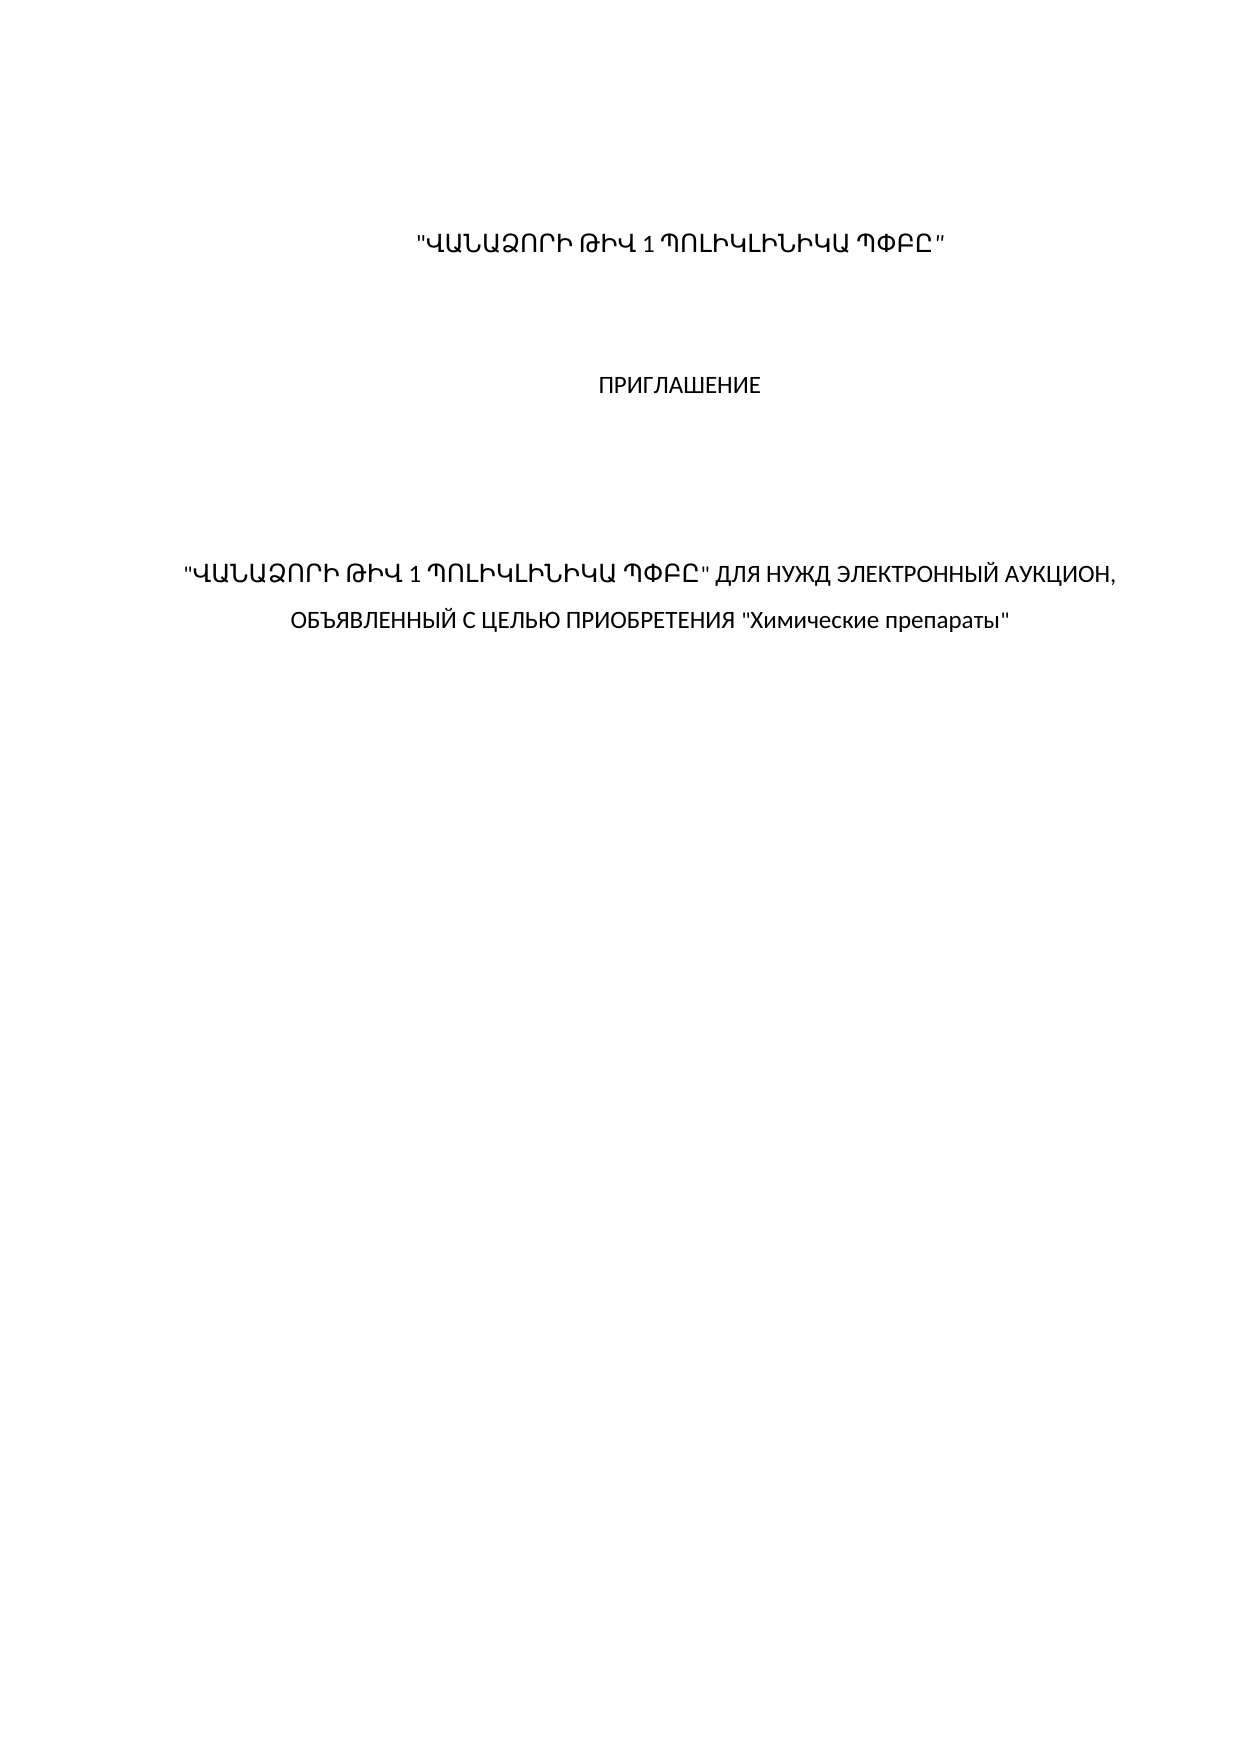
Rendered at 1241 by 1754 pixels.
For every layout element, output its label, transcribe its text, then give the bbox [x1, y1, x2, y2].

text ПРИГЛАШЕНИЕ [148, 369, 1152, 400]
text "ՎԱՆԱՁՈՐԻ ԹԻՎ 1 ՊՈԼԻԿԼԻՆԻԿԱ ՊՓԲԸ" ДЛЯ НУЖД ЭЛЕКТРОННЫЙ АУКЦИОН, [148, 558, 1152, 589]
text "ՎԱՆԱՁՈՐԻ ԹԻՎ 1 ՊՈԼԻԿԼԻՆԻԿԱ ՊՓԲԸ" [148, 228, 1152, 258]
text ОБЪЯВЛЕННЫЙ С ЦЕЛЬЮ ПРИОБРЕТЕНИЯ "Химические препараты" [148, 604, 1152, 634]
